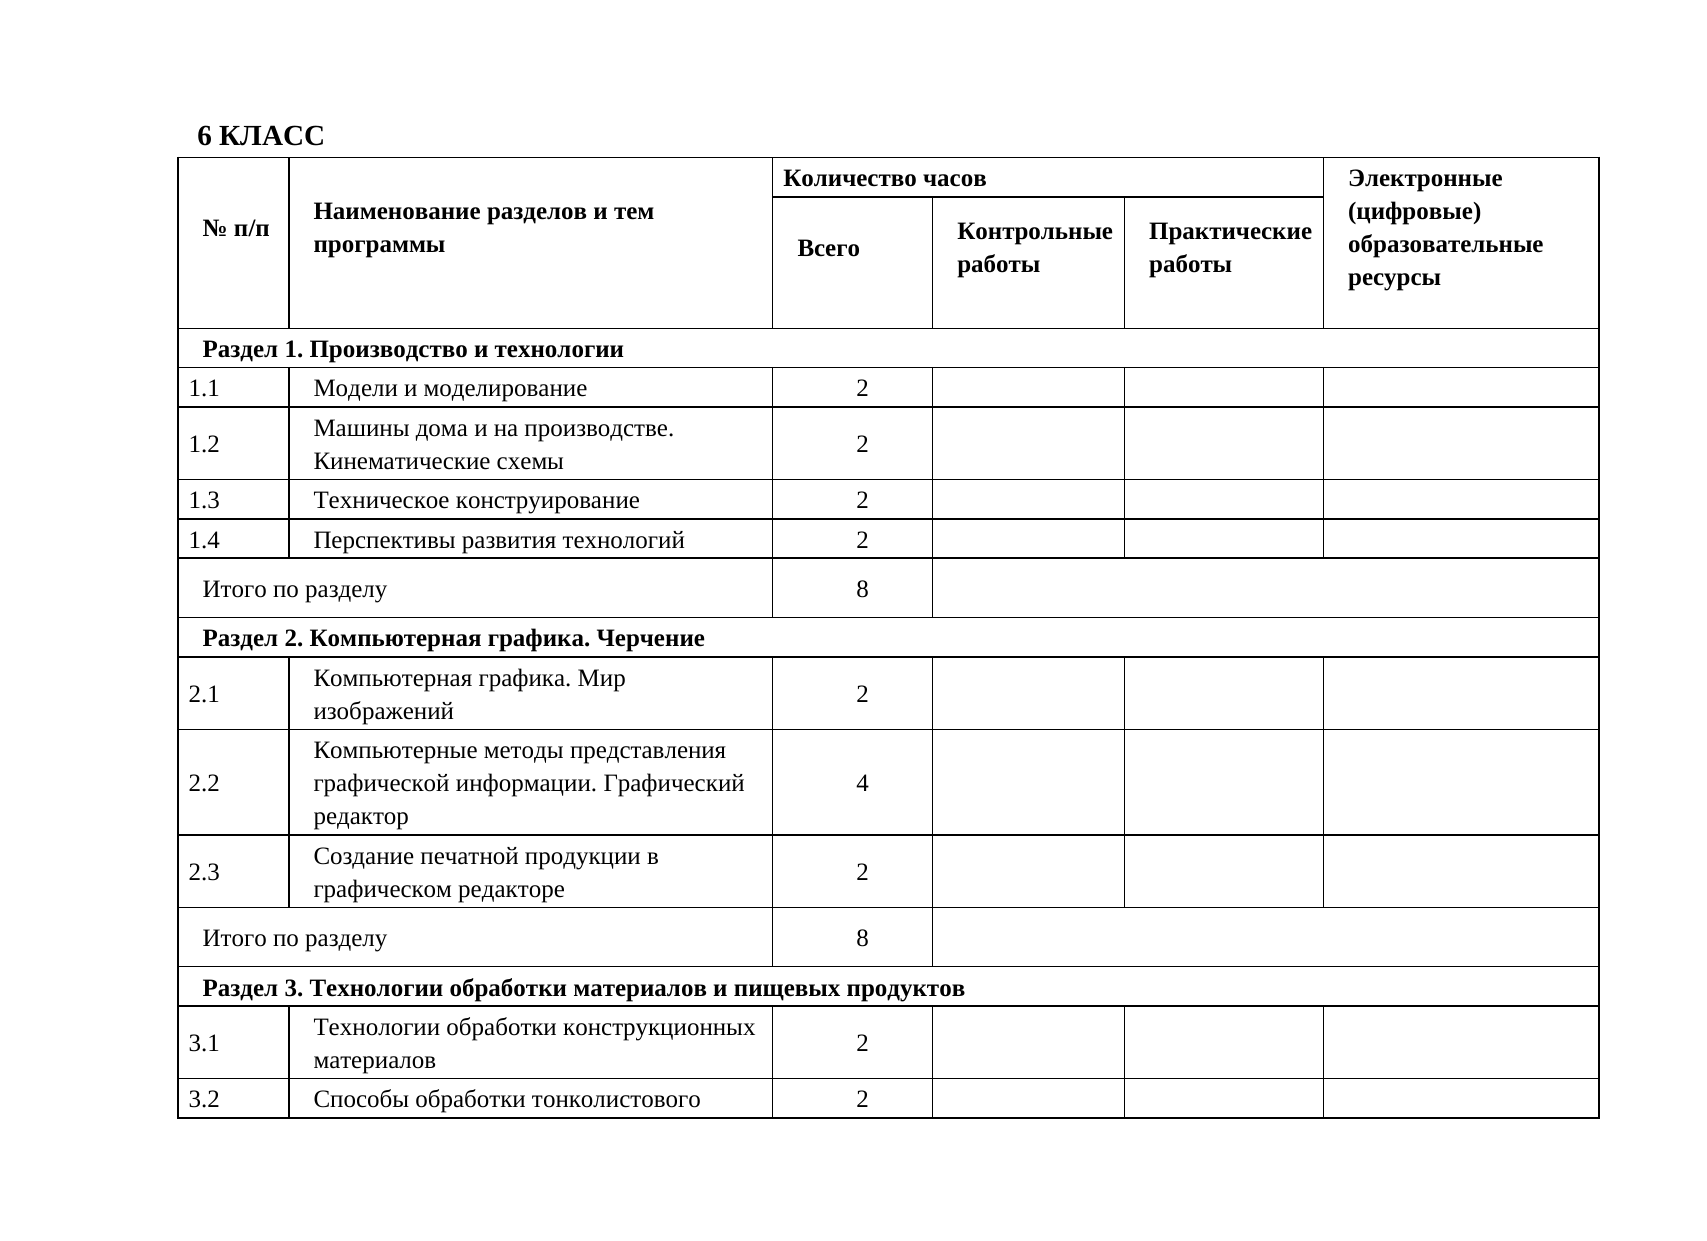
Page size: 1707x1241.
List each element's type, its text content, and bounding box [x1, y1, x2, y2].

table_cell [933, 836, 1124, 906]
table_cell 2.1 [179, 658, 288, 728]
table_cell Создание печатной продукции в графическом редакторе [290, 836, 772, 906]
table_cell [1125, 520, 1323, 557]
table_cell Компьютерные методы представления графической информации. Графический редактор [290, 730, 772, 834]
table_cell [1324, 520, 1598, 557]
table_cell [1324, 368, 1598, 406]
table_cell 2.3 [179, 836, 288, 906]
table_cell [1125, 836, 1323, 906]
table_cell Технологии обработки конструкционных материалов [290, 1007, 772, 1078]
table_cell [1324, 658, 1598, 728]
table_cell Итого по разделу [179, 559, 772, 617]
table_cell 2.2 [179, 730, 288, 834]
table_header № п/п [179, 158, 288, 327]
table_cell Всего [773, 198, 932, 327]
table_cell [1125, 368, 1323, 406]
table_cell [1125, 480, 1323, 518]
table_cell 1.4 [179, 520, 288, 557]
table_cell [933, 520, 1124, 557]
table_cell 2 [773, 658, 932, 728]
table_cell [933, 1079, 1124, 1117]
table_cell [1125, 408, 1323, 478]
table_cell Перспективы развития технологий [290, 520, 772, 557]
table_cell [1125, 658, 1323, 728]
table_cell [1125, 1007, 1323, 1078]
table_cell Техническое конструирование [290, 480, 772, 518]
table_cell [290, 1079, 772, 1117]
table_cell 3.1 [179, 1007, 288, 1078]
table_cell Компьютерная графика. Мир изображений [290, 658, 772, 728]
table_cell [1125, 1079, 1323, 1117]
table_cell [933, 559, 1598, 617]
table_cell 2 [773, 520, 932, 557]
table_cell Итого по разделу [179, 908, 772, 966]
table_cell 2 [773, 1079, 932, 1117]
table_cell [1324, 480, 1598, 518]
table_cell Раздел 3. Технологии обработки материалов и пищевых продуктов [179, 967, 1598, 1005]
table_cell [933, 480, 1124, 518]
table_cell [933, 908, 1598, 966]
table_header Электронные (цифровые) образовательные ресурсы [1324, 158, 1598, 327]
table_cell [1125, 730, 1323, 834]
table_cell Раздел 2. Компьютерная графика. Черчение [179, 618, 1598, 656]
table_cell [1324, 836, 1598, 906]
table_cell [933, 1007, 1124, 1078]
table_cell Практические работы [1125, 198, 1323, 327]
table_header Наименование разделов и тем программы [290, 158, 772, 327]
table_cell 2 [773, 480, 932, 518]
table_header Количество часов [773, 158, 1323, 196]
table_cell [933, 368, 1124, 406]
table_cell 2 [773, 836, 932, 906]
table_cell Контрольные работы [933, 198, 1124, 327]
table_cell Раздел 1. Производство и технологии [179, 329, 1598, 367]
table_cell 8 [773, 908, 932, 966]
table_cell 2 [773, 1007, 932, 1078]
table_cell [1324, 1007, 1598, 1078]
table_cell [1324, 1079, 1598, 1117]
table_cell 3.2 [179, 1079, 288, 1117]
table_cell [933, 658, 1124, 728]
table_cell 4 [773, 730, 932, 834]
table_cell 2 [773, 368, 932, 406]
table_cell [1324, 408, 1598, 478]
table_cell 8 [773, 559, 932, 617]
table_cell Модели и моделирование [290, 368, 772, 406]
table_cell [933, 408, 1124, 478]
table_cell 1.3 [179, 480, 288, 518]
table_cell Машины дома и на производстве. Кинематические схемы [290, 408, 772, 478]
table_cell 1.1 [179, 368, 288, 406]
table_cell [1324, 730, 1598, 834]
table_cell 1.2 [179, 408, 288, 478]
text 6 КЛАСС [190, 118, 1618, 152]
table_cell [933, 730, 1124, 834]
table_cell 2 [773, 408, 932, 478]
